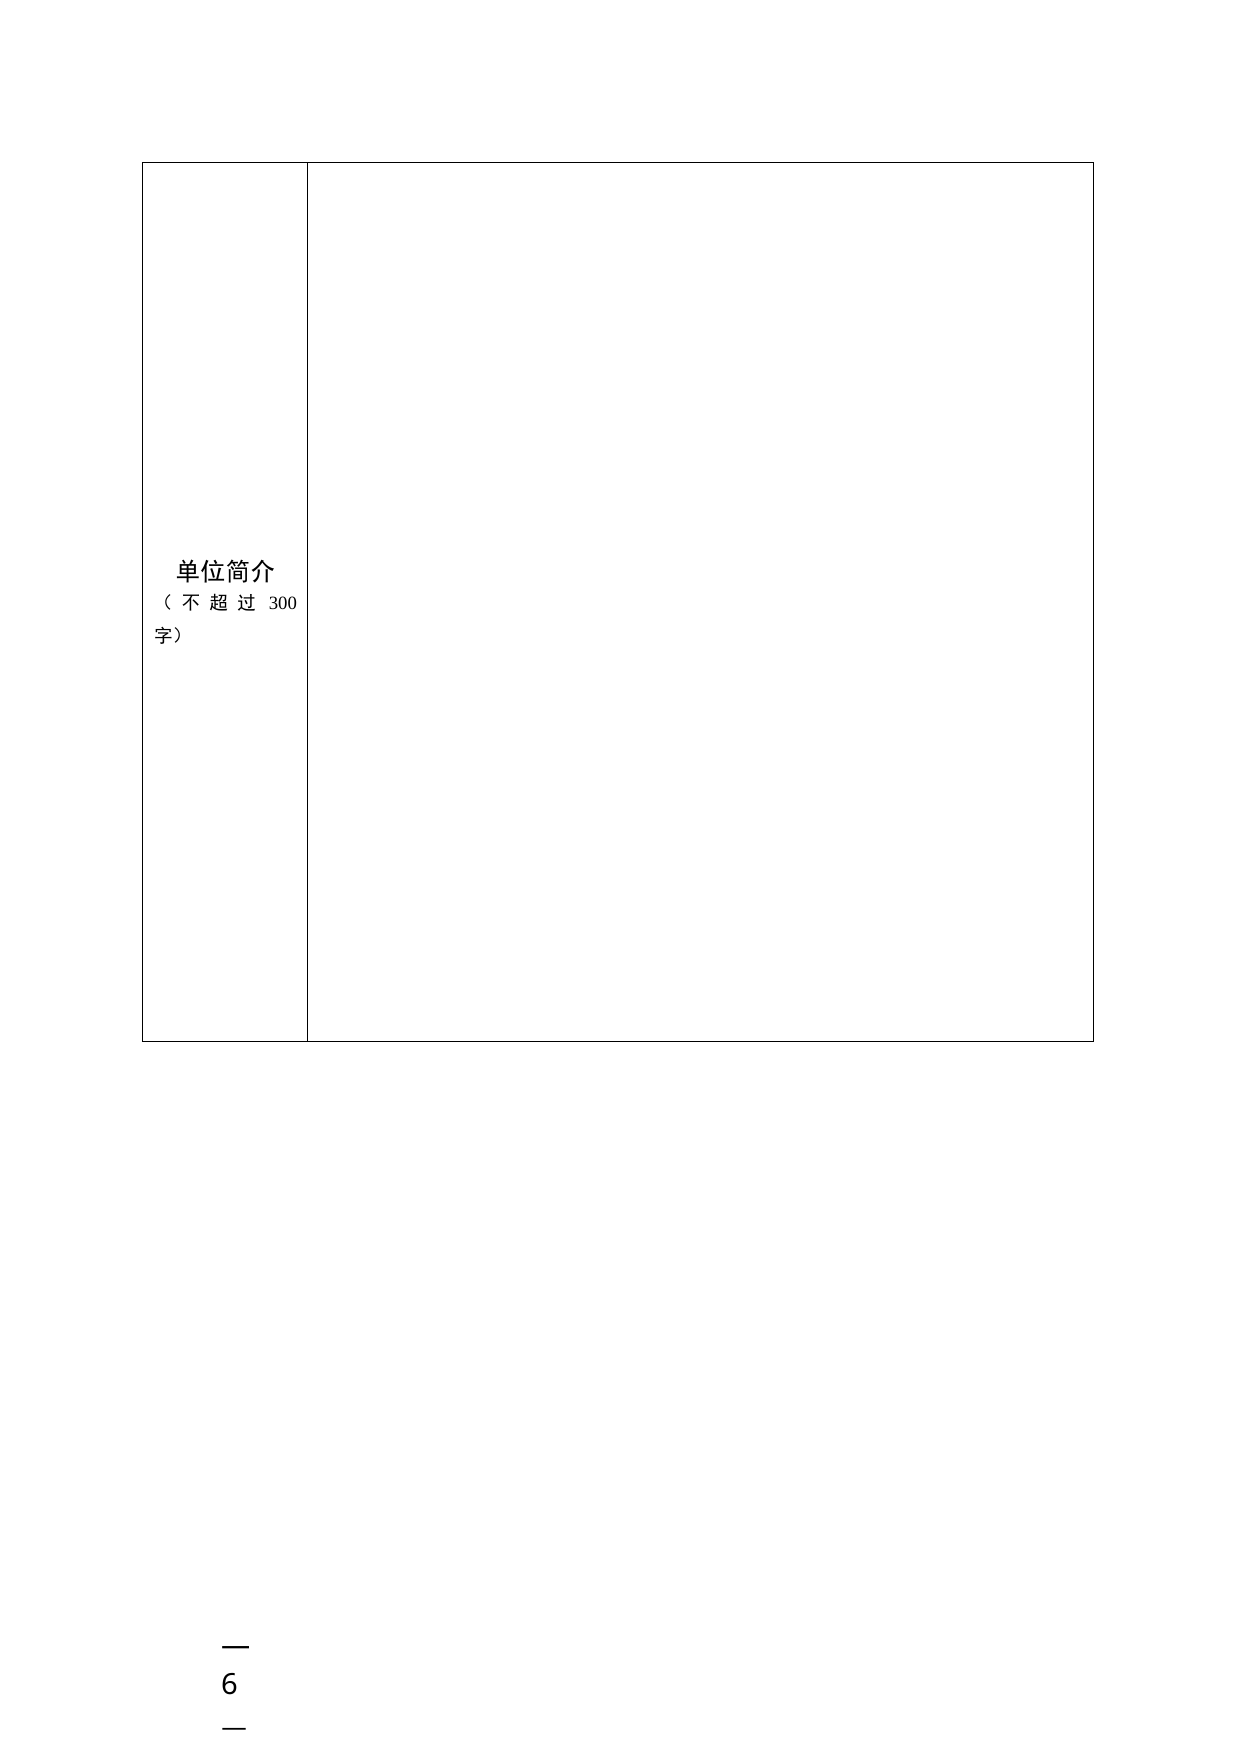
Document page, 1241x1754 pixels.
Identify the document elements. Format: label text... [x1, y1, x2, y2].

table_cell 单位简介 （不超过300字） [143, 163, 307, 1041]
table_cell [308, 163, 1093, 1041]
